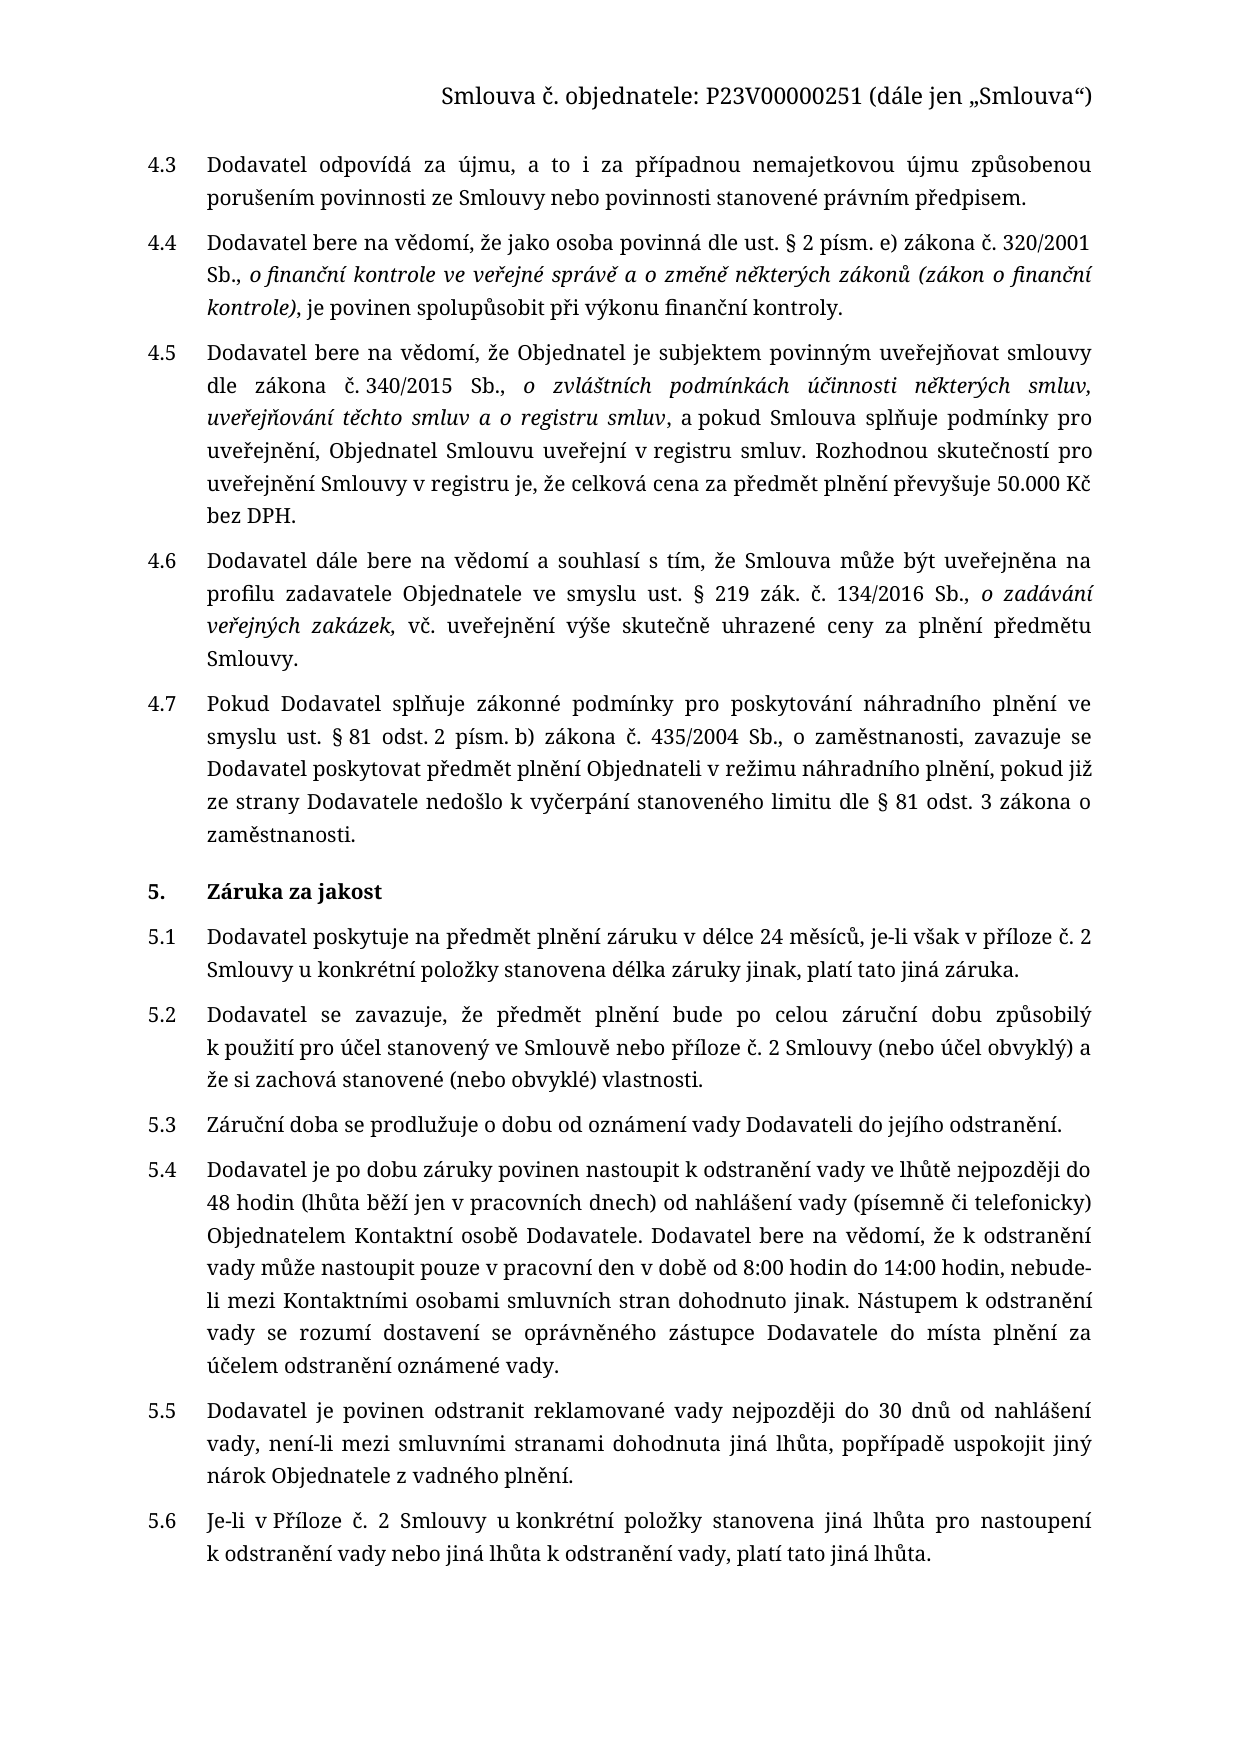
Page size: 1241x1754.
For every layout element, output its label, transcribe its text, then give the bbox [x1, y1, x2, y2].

list Dodavatel je povinen odstranit reklamované vady nejpozději do 30 dnů od nahlášení vady, není-li mezi smluvními stranami dohodnuta jiná lhůta, popřípadě uspokojit jiný nárok Objednatele z vadného plnění. [148, 1396, 1093, 1490]
list Záruční doba se prodlužuje o dobu od oznámení vady Dodavateli do jejího odstranění. [148, 1110, 1093, 1139]
list Je-li v Příloze č. 2 Smlouvy u konkrétní položky stanovena jiná lhůta pro nastoupení k odstranění vady nebo jiná lhůta k odstranění vady, platí tato jiná lhůta. [148, 1507, 1093, 1568]
list Dodavatel poskytuje na předmět plnění záruku v délce 24 měsíců, je-li však v příloze č. 2 Smlouvy u konkrétní položky stanovena délka záruky jinak, platí tato jiná záruka. [148, 922, 1093, 983]
list Dodavatel se zavazuje, že předmět plnění bude po celou záruční dobu způsobilý k použití pro účel stanovený ve Smlouvě nebo příloze č. 2 Smlouvy (nebo účel obvyklý) a že si zachová stanovené (nebo obvyklé) vlastnosti. [148, 1000, 1093, 1094]
list Dodavatel je po dobu záruky povinen nastoupit k odstranění vady ve lhůtě nejpozději do 48 hodin (lhůta běží jen v pracovních dnech) od nahlášení vady (písemně či telefonicky) Objednatelem Kontaktní osobě Dodavatele. Dodavatel bere na vědomí, že k odstranění vady může nastoupit pouze v pracovní den v době od 8:00 hodin do 14:00 hodin, nebude-li mezi Kontaktními osobami smluvních stran dohodnuto jinak. Nástupem k odstranění vady se rozumí dostavení se oprávněného zástupce Dodavatele do místa plnění za účelem odstranění oznámené vady. [148, 1156, 1093, 1379]
list Pokud Dodavatel splňuje zákonné podmínky pro poskytování náhradního plnění ve smyslu ust. § 81 odst. 2 písm. b) zákona č. 435/2004 Sb., o zaměstnanosti, zavazuje se Dodavatel poskytovat předmět plnění Objednateli v režimu náhradního plnění, pokud již ze strany Dodavatele nedošlo k vyčerpání stanoveného limitu dle § 81 odst. 3 zákona o zaměstnanosti. [148, 689, 1093, 848]
list Dodavatel bere na vědomí, že Objednatel je subjektem povinným uveřejňovat smlouvy dle zákona č. 340/2015 Sb., o zvláštních podmínkách účinnosti některých smluv, uveřejňování těchto smluv a o registru smluv, a pokud Smlouva splňuje podmínky pro uveřejnění, Objednatel Smlouvu uveřejní v registru smluv. Rozhodnou skutečností pro uveřejnění Smlouvy v registru je, že celková cena za předmět plnění převyšuje 50.000 Kč bez DPH. [148, 338, 1093, 530]
list Dodavatel odpovídá za újmu, a to i za případnou nemajetkovou újmu způsobenou porušením povinnosti ze Smlouvy nebo povinnosti stanovené právním předpisem. [148, 150, 1093, 211]
list Záruka za jakost [148, 877, 1093, 906]
list Dodavatel bere na vědomí, že jako osoba povinná dle ust. § 2 písm. e) zákona č. 320/2001 Sb., o finanční kontrole ve veřejné správě a o změně některých zákonů (zákon o finanční kontrole), je povinen spolupůsobit při výkonu finanční kontroly. [148, 228, 1093, 322]
list Dodavatel dále bere na vědomí a souhlasí s tím, že Smlouva může být uveřejněna na profilu zadavatele Objednatele ve smyslu ust. § 219 zák. č. 134/2016 Sb., o zadávání veřejných zakázek, vč. uveřejnění výše skutečně uhrazené ceny za plnění předmětu Smlouvy. [148, 546, 1093, 673]
